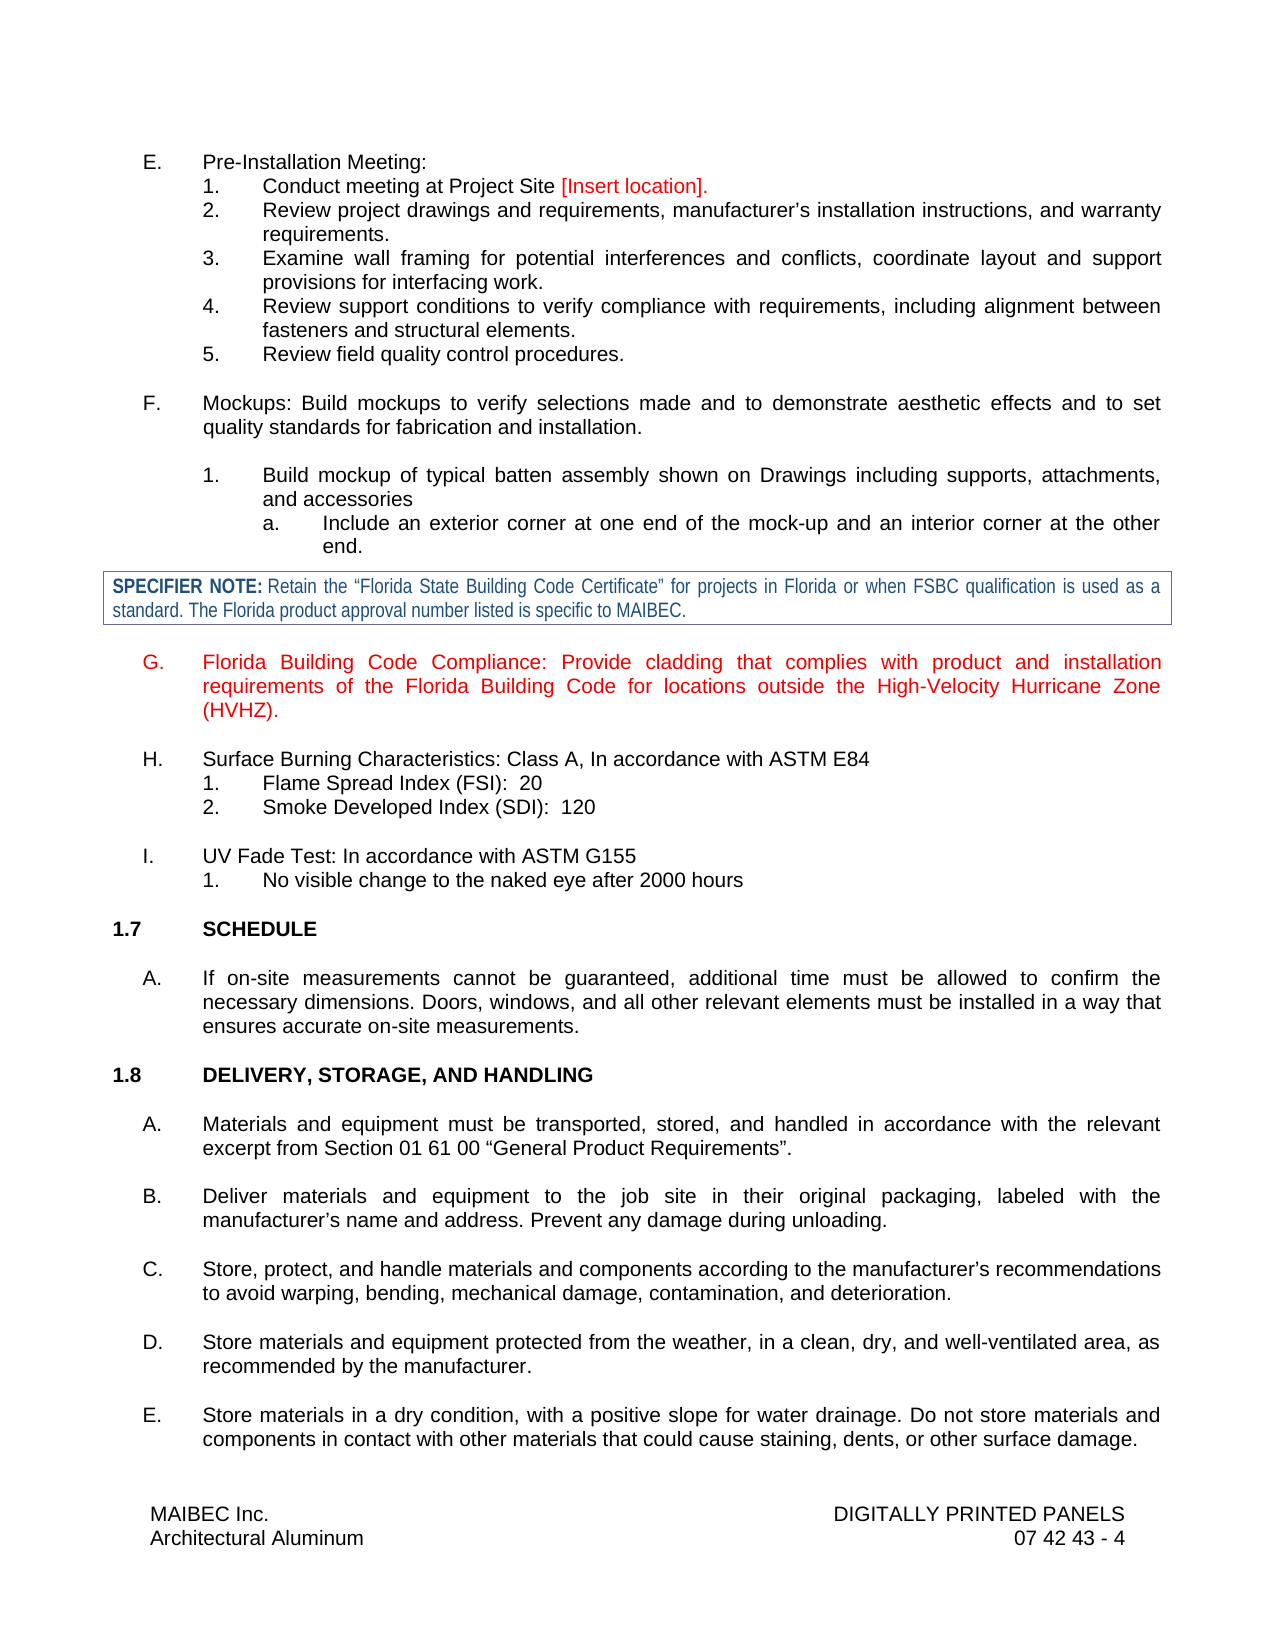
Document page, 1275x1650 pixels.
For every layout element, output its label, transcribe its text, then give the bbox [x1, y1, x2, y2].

text No visible change to the naked eye after 2000 hours [202, 868, 1162, 892]
text Review project drawings and requirements, manufacturer’s installation instructions, and warranty requirements. [202, 198, 1162, 246]
text Include an exterior corner at one end of the mock-up and an interior corner at the other end. [262, 510, 1162, 558]
text Surface Burning Characteristics: Class A, In accordance with ASTM E84 [142, 747, 1162, 771]
text Flame Spread Index (FSI): 20 [202, 771, 1162, 795]
text If on-site measurements cannot be guaranteed, additional time must be allowed to confirm the necessary dimensions. Doors, windows, and all other relevant elements must be installed in a way that ensures accurate on-site measurements. [142, 966, 1162, 1037]
list Store materials in a dry condition, with a positive slope for water drainage. Do not store materials and components in contact with other materials that could cause staining, dents, or other surface damage. [142, 1403, 1162, 1451]
text Review support conditions to verify compliance with requirements, including alignment between fasteners and structural elements. [202, 294, 1162, 342]
list Store materials and equipment protected from the weather, in a clean, dry, and well-ventilated area, as recommended by the manufacturer. [142, 1330, 1162, 1378]
text UV Fade Test: In accordance with ASTM G155 [142, 844, 1162, 868]
text Florida Building Code Compliance: Provide cladding that complies with product and installation requirements of the Florida Building Code for locations outside the High-Velocity Hurricane Zone (HVHZ). [142, 650, 1162, 722]
text Mockups: Build mockups to verify selections made and to demonstrate aesthetic effects and to set quality standards for fabrication and installation. [143, 391, 1162, 438]
text Examine wall framing for potential interferences and conflicts, coordinate layout and support provisions for interfacing work. [202, 246, 1162, 294]
text Conduct meeting at Project Site [Insert location]. [202, 174, 1162, 198]
text Smoke Developed Index (SDI): 120 [202, 795, 1162, 819]
text Review field quality control procedures. [202, 342, 1162, 366]
text Pre-Installation Meeting: [143, 150, 1162, 174]
text SCHEDULE [112, 917, 1162, 941]
list Deliver materials and equipment to the job site in their original packaging, labeled with the manufacturer’s name and address. Prevent any damage during unloading. [142, 1184, 1162, 1232]
text Build mockup of typical batten assembly shown on Drawings including supports, attachments, and accessories [202, 462, 1162, 510]
text DELIVERY, STORAGE, AND HANDLING [112, 1062, 1162, 1086]
list Store, protect, and handle materials and components according to the manufacturer’s recommendations to avoid warping, bending, mechanical damage, contamination, and deterioration. [142, 1257, 1162, 1305]
list Materials and equipment must be transported, stored, and handled in accordance with the relevant excerpt from Section 01 61 00 “General Product Requirements”. [142, 1111, 1162, 1159]
text SPECIFIER NOTE: Retain the “Florida State Building Code Certificate” for projects in Florida or when FSBC qualification is used as a standard. The Florida product approval number listed is specific to MAIBEC. [104, 572, 1171, 624]
